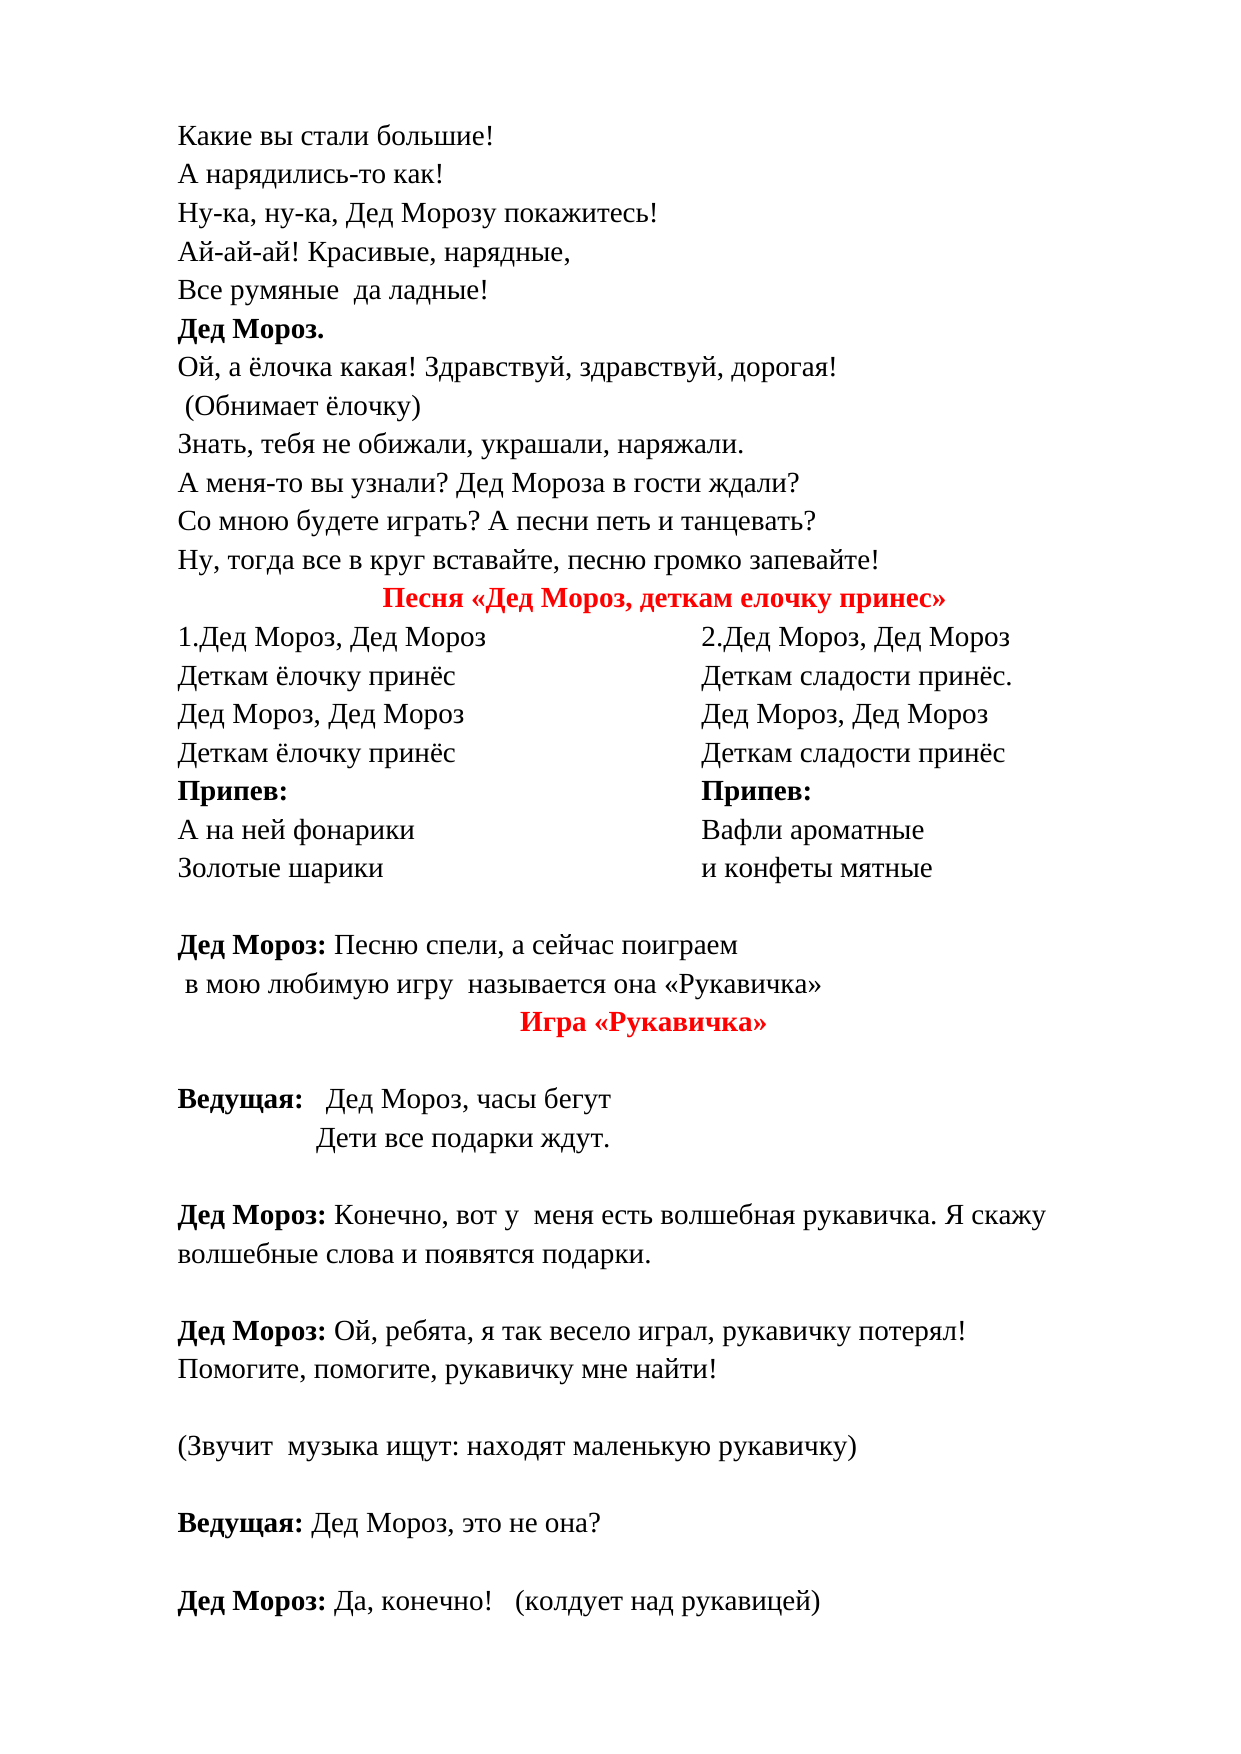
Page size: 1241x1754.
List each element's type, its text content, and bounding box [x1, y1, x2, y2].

text 1.Дед Мороз, Дед Мороз Деткам ёлочку принёс Дед Мороз, Дед Мороз Деткам ёлочку принёс Припев: А на ней фонарики Золотые шарики 2.Дед Мороз, Дед Мороз Деткам сладости принёс. Дед Мороз, Дед Мороз Деткам сладости принёс Припев: Вафли ароматные и конфеты мятные [701, 619, 1152, 884]
text Знать, тебя не обижали, украшали, наряжали. [177, 426, 1152, 460]
text Игра «Рукавичка» [177, 1004, 1152, 1038]
text Ведущая: Дед Мороз, часы бегут [177, 1082, 1152, 1115]
text Со мною будете играть? А песни петь и танцевать? [177, 503, 1152, 537]
text Ай-ай-ай! Красивые, нарядные, [177, 234, 1152, 267]
text (Обнимает ёлочку) [177, 388, 1152, 421]
text Дед Мороз: Конечно, вот у меня есть волшебная рукавичка. Я скажу волшебные слова и появятся подарки. [177, 1197, 1152, 1269]
text Дед Мороз: Песню спели, а сейчас поиграем [177, 927, 1152, 961]
text Ой, а ёлочка какая! Здравствуй, здравствуй, дорогая! [177, 349, 1152, 383]
text Ну, тогда все в круг вставайте, песню громко запевайте! [177, 542, 1152, 576]
text Какие вы стали большие! [177, 118, 1152, 152]
text Дети все подарки ждут. [177, 1120, 1152, 1154]
text 1.Дед Мороз, Дед Мороз Деткам ёлочку принёс Дед Мороз, Дед Мороз Деткам ёлочку принёс Припев: А на ней фонарики Золотые шарики 2.Дед Мороз, Дед Мороз Деткам сладости принёс. Дед Мороз, Дед Мороз Деткам сладости принёс Припев: Вафли ароматные и конфеты мятные [177, 619, 627, 884]
text в мою любимую игру называется она «Рукавичка» [177, 966, 1152, 999]
text А нарядились-то как! [177, 157, 1152, 190]
text (Звучит музыка ищут: находят маленькую рукавичку) [177, 1428, 1152, 1462]
text Ну-ка, ну-ка, Дед Морозу покажитесь! [177, 195, 1152, 229]
text Песня «Дед Мороз, деткам елочку принес» [177, 581, 1152, 614]
text Дед Мороз: Ой, ребята, я так весело играл, рукавичку потерял! [177, 1313, 1152, 1346]
text Все румяные да ладные! [177, 272, 1152, 306]
text Дед Мороз: Да, конечно! (колдует над рукавицей) [177, 1583, 1152, 1616]
text Ведущая: Дед Мороз, это не она? [177, 1506, 1152, 1539]
text Помогите, помогите, рукавичку мне найти! [177, 1351, 1152, 1385]
text Дед Мороз. [177, 311, 1152, 344]
text А меня-то вы узнали? Дед Мороза в гости ждали? [177, 465, 1152, 498]
